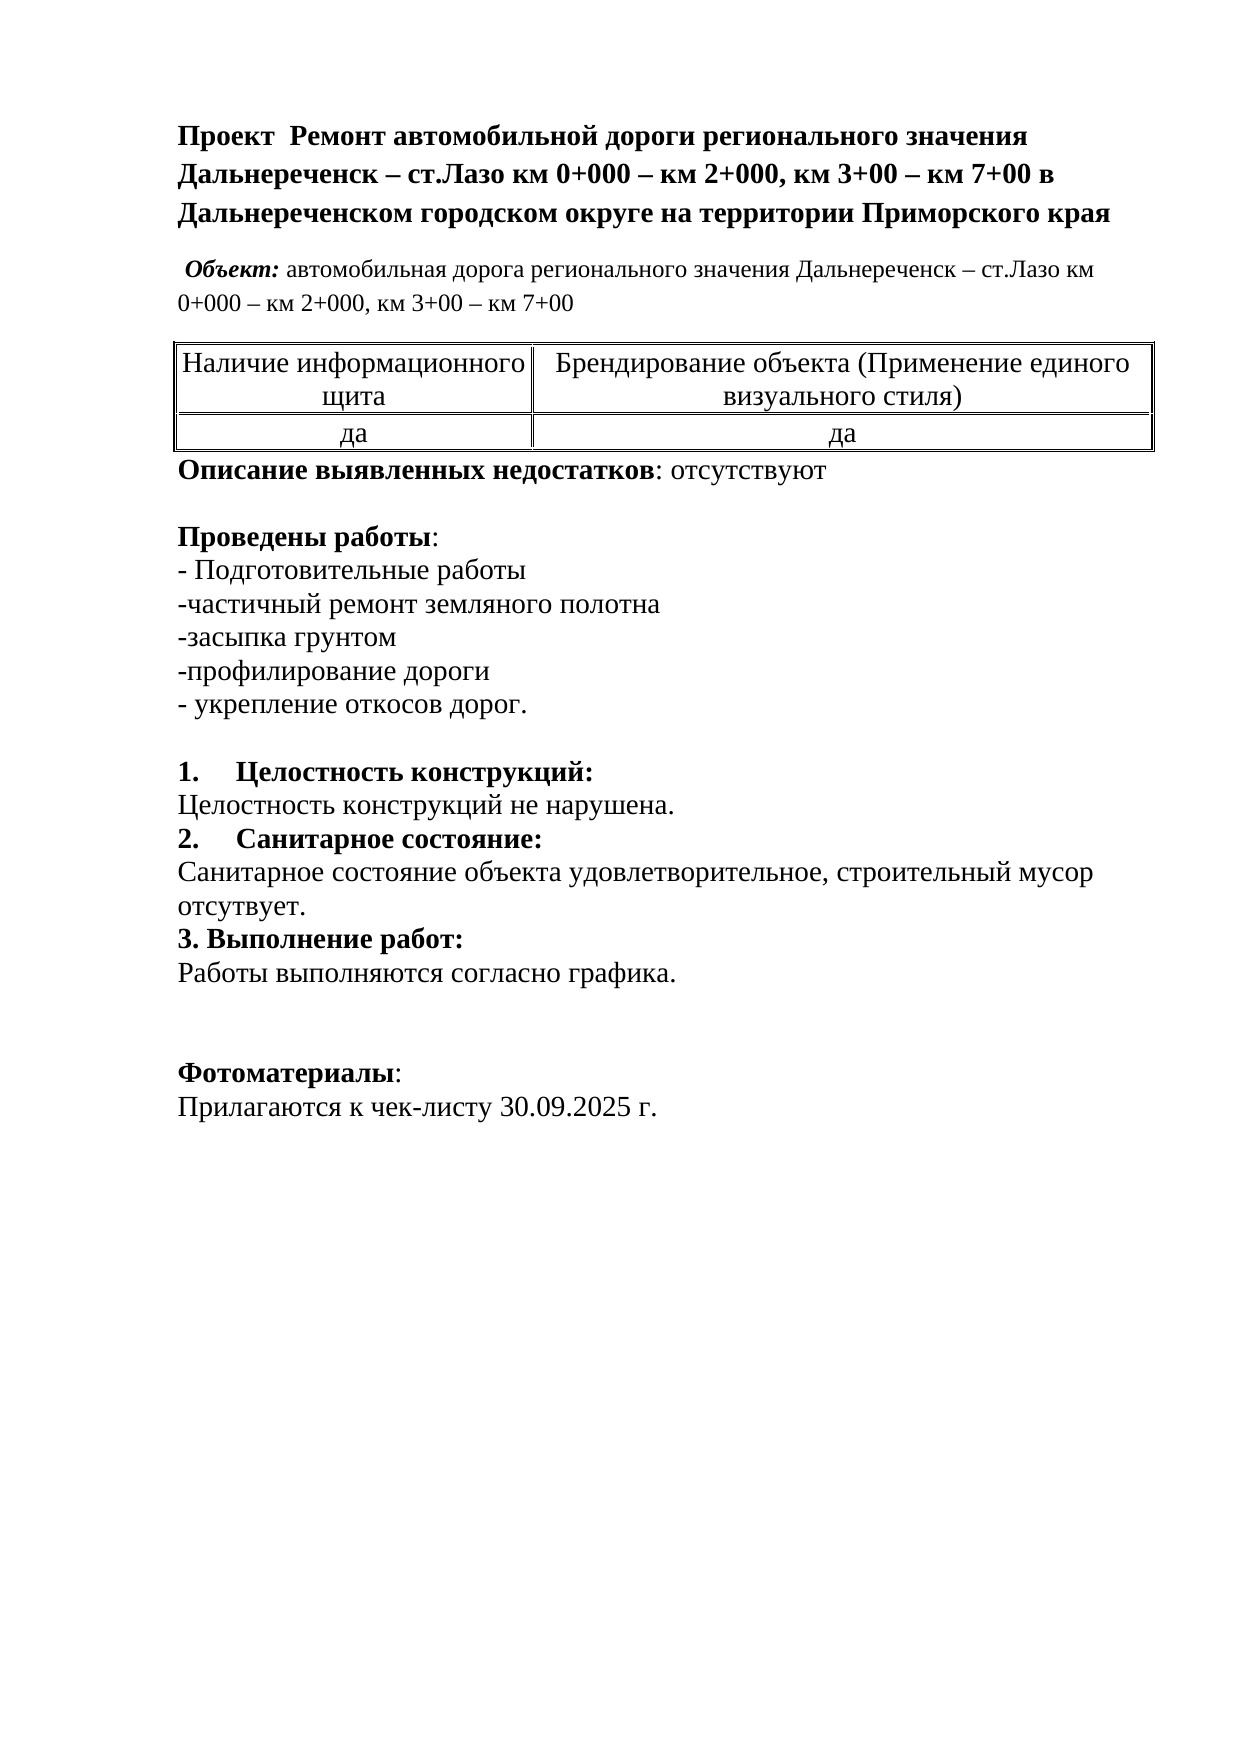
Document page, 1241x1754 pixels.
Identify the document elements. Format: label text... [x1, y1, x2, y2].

text - Подготовительные работы [177, 552, 1152, 586]
text Санитарное состояние объекта удовлетворительное, строительный мусор отсутвует. [177, 854, 1152, 921]
text -профилирование дороги [177, 653, 1152, 687]
table_header Наличие информационного щита [177, 345, 532, 412]
text Объект: автомобильная дорога регионального значения Дальнереченск – ст.Лазо км 0+000 – км 2+000, км 3+00 – км 7+00 [177, 254, 1152, 316]
text Фотоматериалы: [177, 1056, 1152, 1089]
text Описание выявленных недостатков: отсутствуют [177, 452, 1152, 485]
text Проведены работы: [177, 519, 1152, 552]
text 2. Санитарное состояние: [177, 821, 1152, 854]
text -засыпка грунтом [177, 619, 1152, 653]
text 3. Выполнение работ: [177, 921, 1152, 955]
table_cell да [533, 412, 1153, 448]
text Работы выполняются согласно графика. [177, 955, 1152, 988]
text Прилагаются к чек-листу 30.09.2025 г. [177, 1089, 1152, 1123]
text Целостность конструкций не нарушена. [177, 787, 1152, 821]
text - укрепление откосов дорог. [177, 687, 1152, 720]
table_cell да [175, 412, 532, 448]
table_header Брендирование объекта (Применение единого визуального стиля) [533, 345, 1151, 412]
text Проект Ремонт автомобильной дороги регионального значения Дальнереченск – ст.Лазо км 0+000 – км 2+000, км 3+00 – км 7+00 в Дальнереченском городском округе на территории Приморского края [177, 118, 1152, 229]
text 1. Целостность конструкций: [177, 754, 1152, 787]
text -частичный ремонт земляного полотна [177, 586, 1152, 619]
